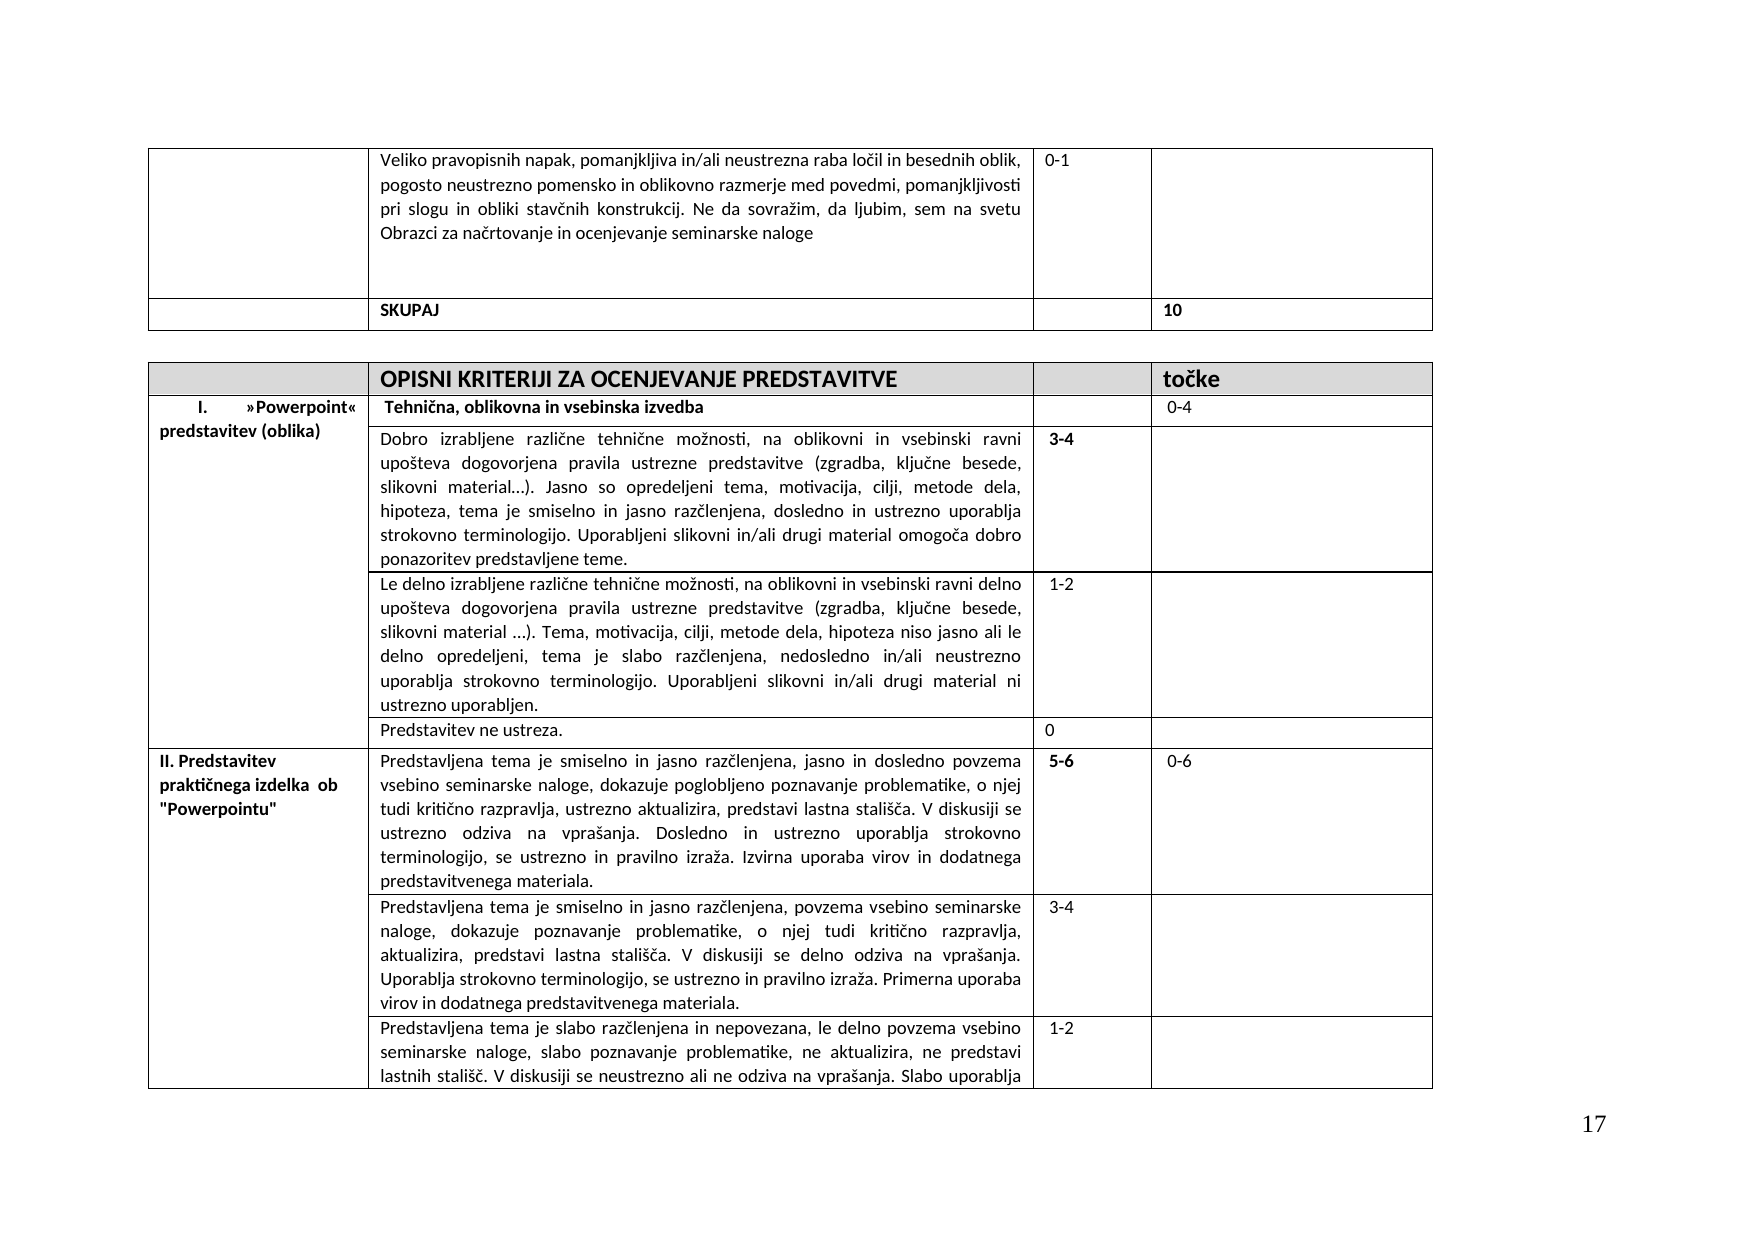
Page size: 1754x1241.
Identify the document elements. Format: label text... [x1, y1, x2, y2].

table_cell [1152, 718, 1432, 748]
table_cell [1152, 427, 1432, 571]
table_cell 0-6 [1152, 749, 1432, 894]
table_cell [1034, 299, 1151, 330]
table_cell 0-1 [1034, 149, 1151, 298]
table_cell 0 [1034, 718, 1151, 748]
table_cell [1152, 573, 1432, 717]
table_cell II. Predstavitev praktičnega izdelka ob "Powerpointu" [149, 749, 368, 1088]
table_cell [369, 1017, 1033, 1088]
table_cell SKUPAJ [369, 299, 1033, 330]
table_cell Le delno izrabljene različne tehnične možnosti, na oblikovni in vsebinski ravni delno upošteva dogovorjena pravila ustrezne predstavitve (zgradba, ključne besede, slikovni material …). Tema, motivacija, cilji, metode dela, hipoteza niso jasno ali le delno opredeljeni, tema je slabo razčlenjena, nedosledno in/ali neustrezno uporablja strokovno terminologijo. Uporabljeni slikovni in/ali drugi material ni ustrezno uporabljen. [369, 573, 1033, 717]
table_cell Predstavljena tema je smiselno in jasno razčlenjena, jasno in dosledno povzema vsebino seminarske naloge, dokazuje poglobljeno poznavanje problematike, o njej tudi kritično razpravlja, ustrezno aktualizira, predstavi lastna stališča. V diskusiji se ustrezno odziva na vprašanja. Dosledno in ustrezno uporablja strokovno terminologijo, se ustrezno in pravilno izraža. Izvirna uporaba virov in dodatnega predstavitvenega materiala. [369, 749, 1033, 894]
table_cell I. »Powerpoint« predstavitev (oblika) [149, 396, 368, 748]
table_cell 10 [1152, 299, 1432, 330]
table_cell Veliko pravopisnih napak, pomanjkljiva in/ali neustrezna raba ločil in besednih oblik, pogosto neustrezno pomensko in oblikovno razmerje med povedmi, pomanjkljivosti pri slogu in obliki stavčnih konstrukcij. Ne da sovražim, da ljubim, sem na svetu Obrazci za načrtovanje in ocenjevanje seminarske naloge [369, 149, 1033, 298]
table_cell [1034, 396, 1151, 426]
table_cell Predstavitev ne ustreza. [369, 718, 1033, 748]
table_header točke [1152, 363, 1432, 394]
table_cell 3-4 [1034, 895, 1151, 1016]
table_cell 1-2 [1034, 573, 1151, 717]
table_cell Predstavljena tema je smiselno in jasno razčlenjena, povzema vsebino seminarske naloge, dokazuje poznavanje problematike, o njej tudi kritično razpravlja, aktualizira, predstavi lastna stališča. V diskusiji se delno odziva na vprašanja. Uporablja strokovno terminologijo, se ustrezno in pravilno izraža. Primerna uporaba virov in dodatnega predstavitvenega materiala. [369, 895, 1033, 1016]
table_cell Dobro izrabljene različne tehnične možnosti, na oblikovni in vsebinski ravni upošteva dogovorjena pravila ustrezne predstavitve (zgradba, ključne besede, slikovni material…). Jasno so opredeljeni tema, motivacija, cilji, metode dela, hipoteza, tema je smiselno in jasno razčlenjena, dosledno in ustrezno uporablja strokovno terminologijo. Uporabljeni slikovni in/ali drugi material omogoča dobro ponazoritev predstavljene teme. [369, 427, 1033, 571]
table_cell 5-6 [1034, 749, 1151, 894]
table_cell [1152, 149, 1432, 298]
table_header [149, 363, 368, 394]
table_header OPISNI KRITERIJI ZA OCENJEVANJE PREDSTAVITVE [369, 363, 1033, 394]
table_cell [1152, 1017, 1432, 1088]
table_cell [1152, 895, 1432, 1016]
table_cell 3-4 [1034, 427, 1151, 571]
table_cell 0-4 [1152, 396, 1432, 426]
table_cell Tehnična, oblikovna in vsebinska izvedba [369, 396, 1033, 426]
table_cell 1-2 [1034, 1017, 1151, 1088]
table_cell [149, 299, 368, 330]
table_header [1034, 363, 1151, 394]
